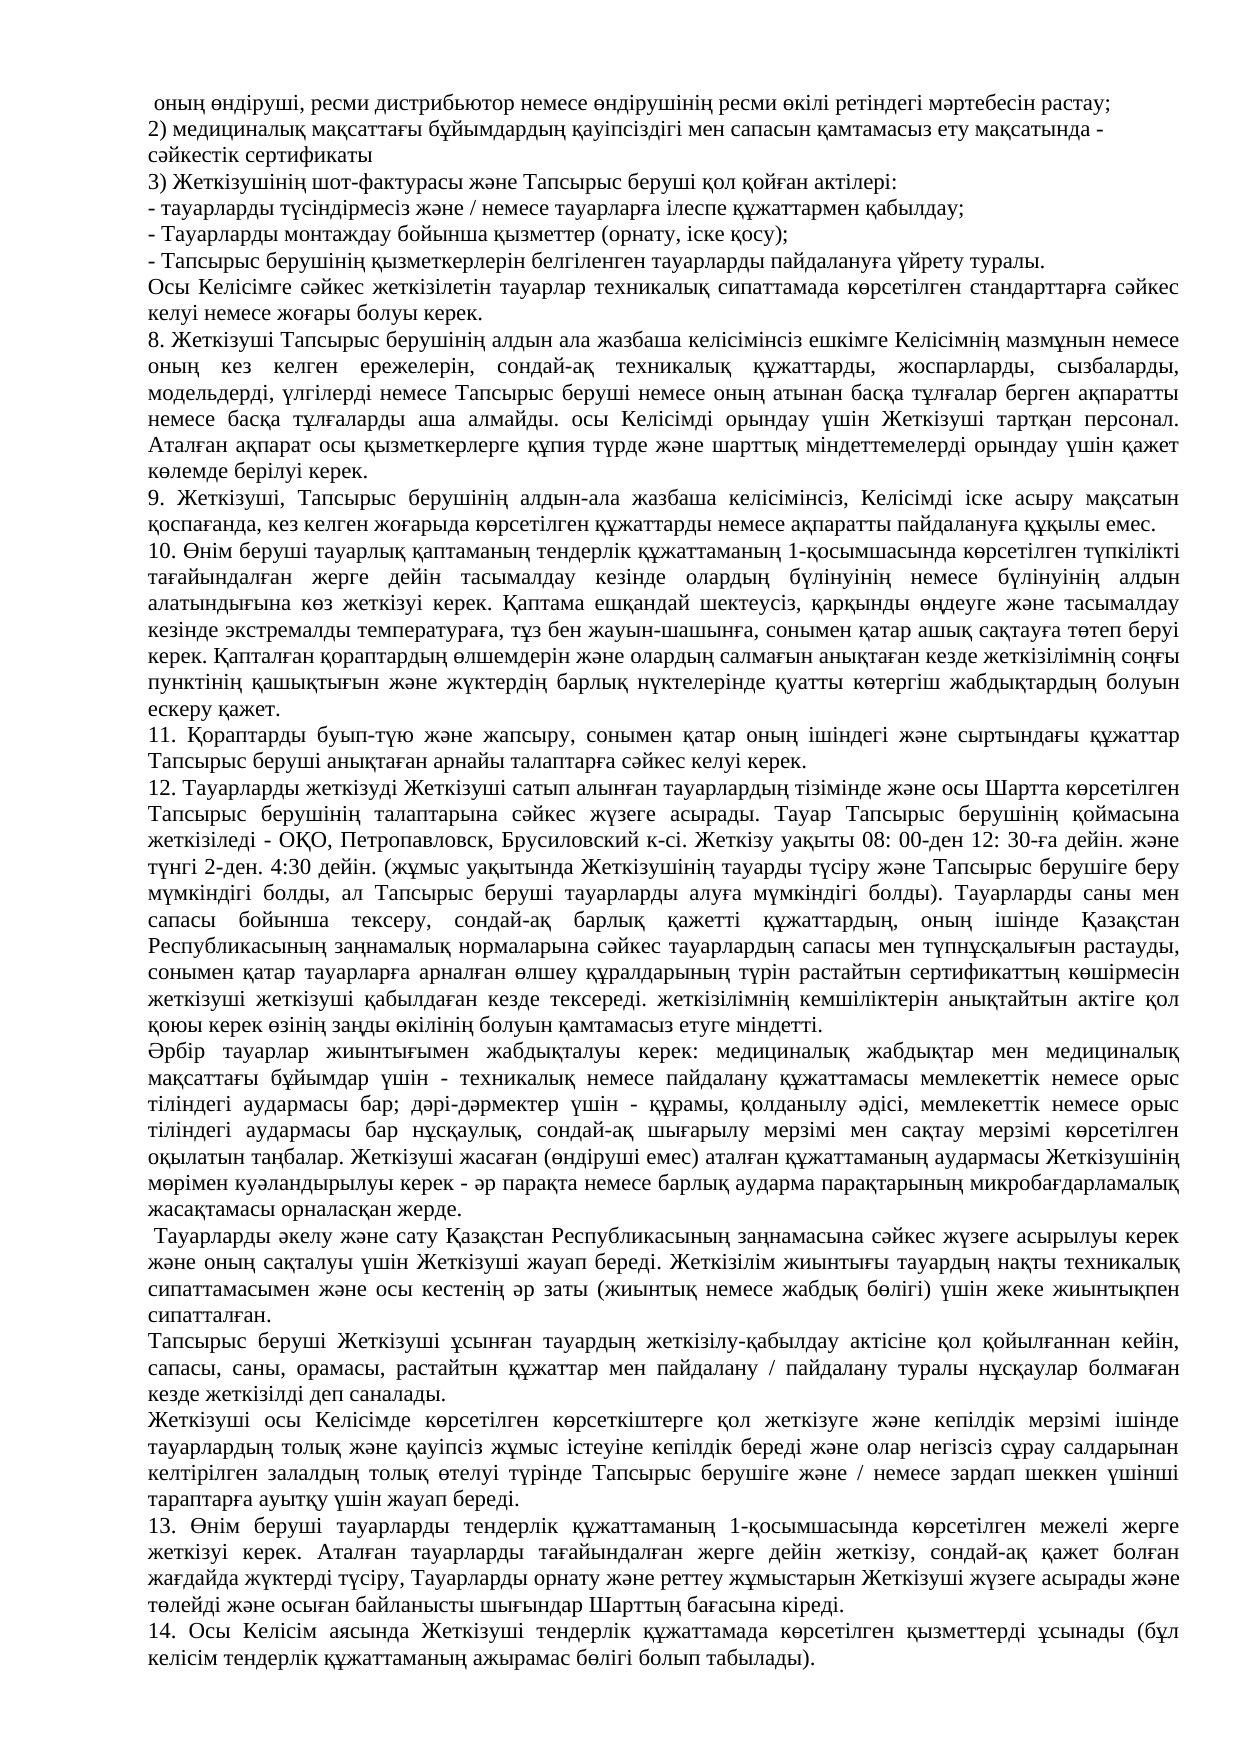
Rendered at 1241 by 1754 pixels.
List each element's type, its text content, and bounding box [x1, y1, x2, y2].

text 8. Жеткізуші Тапсырыс берушінің алдын ала жазбаша келісімінсіз ешкімге Келісімнің мазмұнын немесе оның кез келген ережелерін, сондай-ақ техникалық құжаттарды, жоспарларды, сызбаларды, модельдерді, үлгілерді немесе Тапсырыс беруші немесе оның атынан басқа тұлғалар берген ақпаратты немесе басқа тұлғаларды аша алмайды. осы Келісімді орындау үшін Жеткізуші тартқан персонал. Аталған ақпарат осы қызметкерлерге құпия түрде және шарттық міндеттемелерді орындау үшін қажет көлемде берілуі керек. [148, 326, 1181, 484]
text Жеткізуші осы Келісімде көрсетілген көрсеткіштерге қол жеткізуге және кепілдік мерзімі ішінде тауарлардың толық және қауіпсіз жұмыс істеуіне кепілдік береді және олар негізсіз сұрау салдарынан келтірілген залалдың толық өтелуі түрінде Тапсырыс берушіге және / немесе зардап шеккен үшінші тараптарға ауытқу үшін жауап береді. [148, 1406, 1181, 1512]
text 2) медициналық мақсаттағы бұйымдардың қауіпсіздігі мен сапасын қамтамасыз ету мақсатында - [148, 115, 1181, 141]
text - Тапсырыс берушінің қызметкерлерін белгіленген тауарларды пайдалануға үйрету туралы. [148, 247, 1181, 273]
text сәйкестік сертификаты [148, 141, 1181, 168]
text 14. Осы Келісім аясында Жеткізуші тендерлік құжаттамада көрсетілген қызметтерді ұсынады (бұл келісім тендерлік құжаттаманың ажырамас бөлігі болып табылады). [148, 1617, 1181, 1670]
text 3) Жеткізушінің шот-фактурасы және Тапсырыс беруші қол қойған актілері: [148, 168, 1181, 194]
text 9. Жеткізуші, Тапсырыс берушінің алдын-ала жазбаша келісімінсіз, Келісімді іске асыру мақсатын қоспағанда, кез келген жоғарыда көрсетілген құжаттарды немесе ақпаратты пайдалануға құқылы емес. [148, 484, 1181, 537]
text 10. Өнім беруші тауарлық қаптаманың тендерлік құжаттаманың 1-қосымшасында көрсетілген түпкілікті тағайындалған жерге дейін тасымалдау кезінде олардың бүлінуінің немесе бүлінуінің алдын алатындығына көз жеткізуі керек. Қаптама ешқандай шектеусіз, қарқынды өңдеуге және тасымалдау кезінде экстремалды температураға, тұз бен жауын-шашынға, сонымен қатар ашық сақтауға төтеп беруі керек. Қапталған қораптардың өлшемдерін және олардың салмағын анықтаған кезде жеткізілімнің соңғы пунктінің қашықтығын және жүктердің барлық нүктелерінде қуатты көтергіш жабдықтардың болуын ескеру қажет. [148, 537, 1181, 721]
text Әрбір тауарлар жиынтығымен жабдықталуы керек: медициналық жабдықтар мен медициналық мақсаттағы бұйымдар үшін - техникалық немесе пайдалану құжаттамасы мемлекеттік немесе орыс тіліндегі аудармасы бар; дәрі-дәрмектер үшін - құрамы, қолданылу әдісі, мемлекеттік немесе орыс тіліндегі аудармасы бар нұсқаулық, сондай-ақ шығарылу мерзімі мен сақтау мерзімі көрсетілген оқылатын таңбалар. Жеткізуші жасаған (өндіруші емес) аталған құжаттаманың аудармасы Жеткізушінің мөрімен куәландырылуы керек - әр парақта немесе барлық аударма парақтарының микробағдарламалық жасақтамасы орналасқан жерде. [148, 1037, 1181, 1222]
text 11. Қораптарды буып-түю және жапсыру, сонымен қатар оның ішіндегі және сыртындағы құжаттар Тапсырыс беруші анықтаған арнайы талаптарға сәйкес келуі керек. [148, 721, 1181, 774]
text Тапсырыс беруші Жеткізуші ұсынған тауардың жеткізілу-қабылдау актісіне қол қойылғаннан кейін, сапасы, саны, орамасы, растайтын құжаттар мен пайдалану / пайдалану туралы нұсқаулар болмаған кезде жеткізілді деп саналады. [148, 1327, 1181, 1406]
text оның өндіруші, ресми дистрибьютор немесе өндірушінің ресми өкілі ретіндегі мәртебесін растау; [148, 89, 1181, 115]
text Осы Келісімге сәйкес жеткізілетін тауарлар техникалық сипаттамада көрсетілген стандарттарға сәйкес келуі немесе жоғары болуы керек. [148, 273, 1181, 326]
text 13. Өнім беруші тауарларды тендерлік құжаттаманың 1-қосымшасында көрсетілген межелі жерге жеткізуі керек. Аталған тауарларды тағайындалған жерге дейін жеткізу, сондай-ақ қажет болған жағдайда жүктерді түсіру, Тауарларды орнату және реттеу жұмыстарын Жеткізуші жүзеге асырады және төлейді және осыған байланысты шығындар Шарттың бағасына кіреді. [148, 1512, 1181, 1617]
text - тауарларды түсіндірмесіз және / немесе тауарларға ілеспе құжаттармен қабылдау; [148, 194, 1181, 220]
text 12. Тауарларды жеткізуді Жеткізуші сатып алынған тауарлардың тізімінде және осы Шартта көрсетілген Тапсырыс берушінің талаптарына сәйкес жүзеге асырады. Тауар Тапсырыс берушінің қоймасына жеткізіледі - ОҚО, Петропавловск, Брусиловский к-сі. Жеткізу уақыты 08: 00-ден 12: 30-ға дейін. және түнгі 2-ден. 4:30 дейін. (жұмыс уақытында Жеткізушінің тауарды түсіру және Тапсырыс берушіге беру мүмкіндігі болды, ал Тапсырыс беруші тауарларды алуға мүмкіндігі болды). Тауарларды саны мен сапасы бойынша тексеру, сондай-ақ барлық қажетті құжаттардың, оның ішінде Қазақстан Республикасының заңнамалық нормаларына сәйкес тауарлардың сапасы мен түпнұсқалығын растауды, сонымен қатар тауарларға арналған өлшеу құралдарының түрін растайтын сертификаттың көшірмесін жеткізуші жеткізуші қабылдаған кезде тексереді. жеткізілімнің кемшіліктерін анықтайтын актіге қол қоюы керек өзінің заңды өкілінің болуын қамтамасыз етуге міндетті. [148, 774, 1181, 1037]
text Тауарларды әкелу және сату Қазақстан Республикасының заңнамасына сәйкес жүзеге асырылуы керек және оның сақталуы үшін Жеткізуші жауап береді. Жеткізілім жиынтығы тауардың нақты техникалық сипаттамасымен және осы кестенің әр заты (жиынтық немесе жабдық бөлігі) үшін жеке жиынтықпен сипатталған. [148, 1222, 1181, 1327]
text - Тауарларды монтаждау бойынша қызметтер (орнату, іске қосу); [148, 220, 1181, 247]
